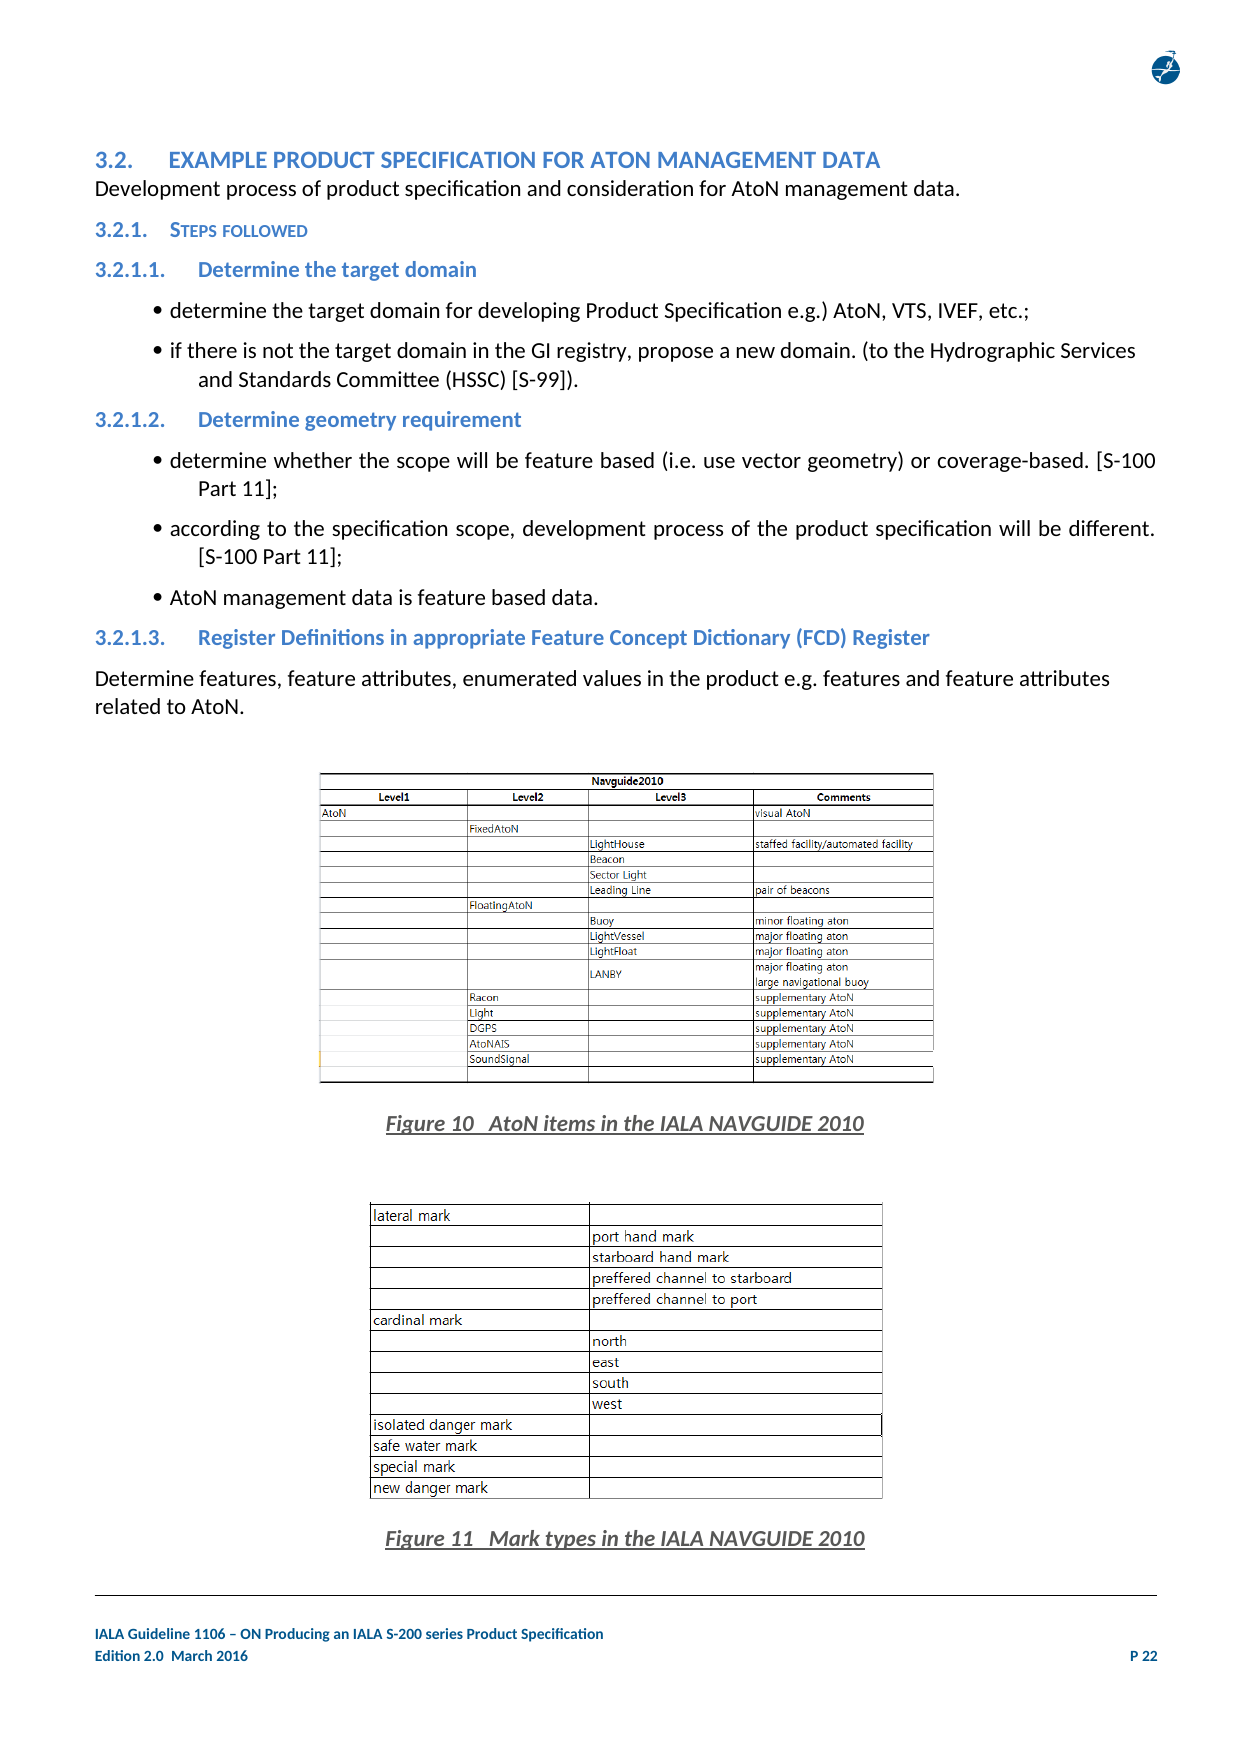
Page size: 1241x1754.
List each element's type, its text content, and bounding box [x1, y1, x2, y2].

text Development process of product specification and consideration for AtoN management data. [94, 174, 1157, 203]
list if there is not the target domain in the GI registry, propose a new domain. (to the Hydrographic Services and Standards Committee (HSSC) [S-99]). [153, 337, 1157, 393]
list determine whether the scope will be feature based (i.e. use vector geometry) or coverage-based. [S-100 Part 11]; [153, 446, 1157, 502]
subtitle Determine geometry requirement [94, 405, 1054, 433]
text Mark types in the IALA NAVGUIDE 2010 [94, 1524, 1157, 1552]
subtitle Register Definitions in appropriate Feature Concept Dictionary (FCD) Register [94, 623, 1054, 651]
picture [369, 1202, 883, 1499]
text AtoN items in the IALA NAVGUIDE 2010 [94, 1109, 1157, 1137]
subtitle Determine the target domain [94, 256, 1054, 284]
picture [1120, 0, 1239, 119]
picture [318, 772, 934, 1084]
list AtoN management data is feature based data. [153, 583, 1157, 611]
text Determine features, feature attributes, enumerated values in the product e.g. features and feature attributes related to AtoN. [94, 664, 1157, 720]
subtitle Example product specification for AtoN management data [94, 144, 1157, 174]
list according to the specification scope, development process of the product specification will be different. [S-100 Part 11]; [153, 514, 1157, 570]
list determine the target domain for developing Product Specification e.g.) AtoN, VTS, IVEF, etc.; [153, 296, 1157, 324]
subtitle Steps followed [94, 215, 1157, 243]
